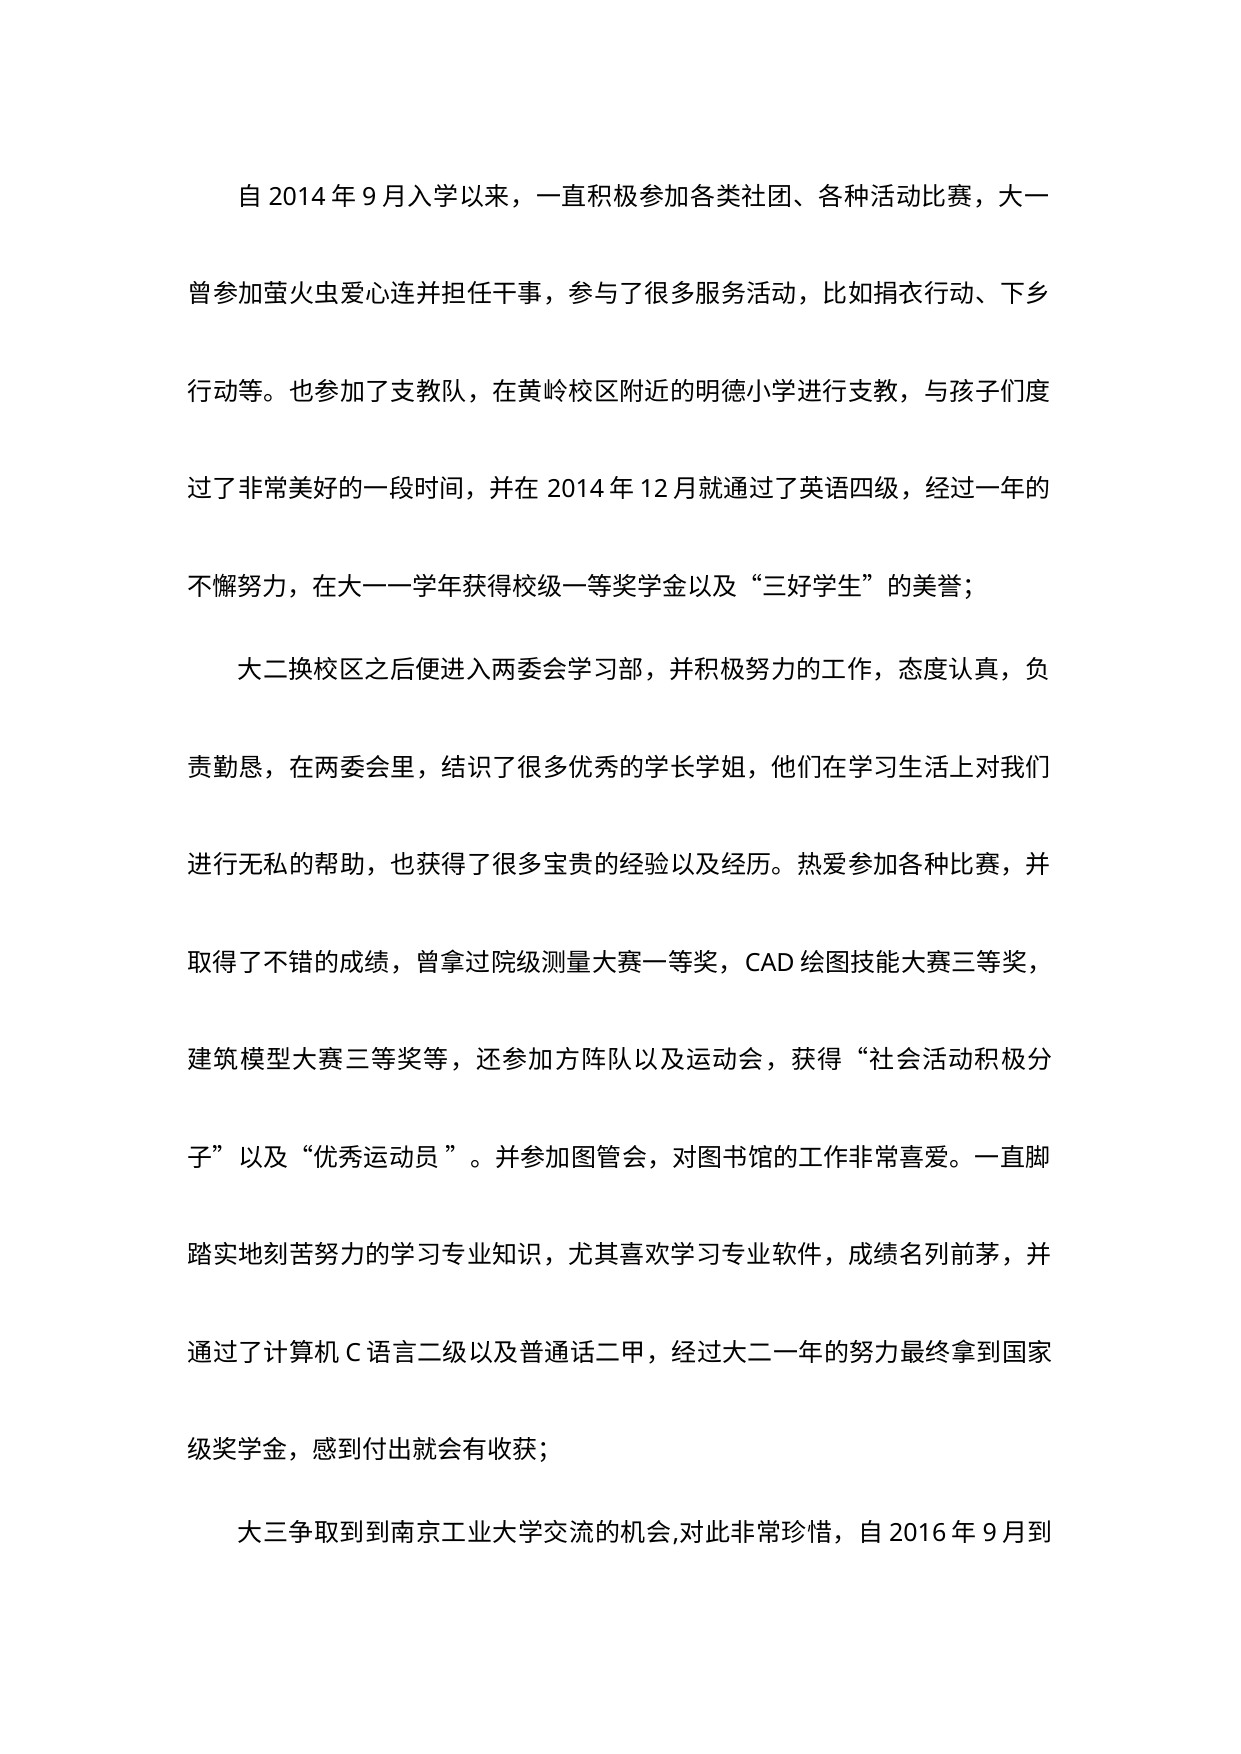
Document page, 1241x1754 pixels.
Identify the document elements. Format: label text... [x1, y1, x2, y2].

text 大二换校区之后便进入两委会学习部，并积极努力的工作，态度认真，负责勤恳，在两委会里，结识了很多优秀的学长学姐，他们在学习生活上对我们进行无私的帮助，也获得了很多宝贵的经验以及经历。热爱参加各种比赛，并取得了不错的成绩，曾拿过院级测量大赛一等奖，CAD绘图技能大赛三等奖，建筑模型大赛三等奖等，还参加方阵队以及运动会，获得“社会活动积极分子”以及“优秀运动员 ”。并参加图管会，对图书馆的工作非常喜爱。一直脚踏实地刻苦努力的学习专业知识，尤其喜欢学习专业软件，成绩名列前茅，并通过了计算机C语言二级以及普通话二甲，经过大二一年的努力最终拿到国家级奖学金，感到付出就会有收获； [187, 635, 1053, 1480]
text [187, 1498, 1053, 1563]
text 自2014年9月入学以来，一直积极参加各类社团、各种活动比赛，大一曾参加萤火虫爱心连并担任干事，参与了很多服务活动，比如捐衣行动、下乡行动等。也参加了支教队，在黄岭校区附近的明德小学进行支教，与孩子们度过了非常美好的一段时间，并在2014年12月就通过了英语四级，经过一年的不懈努力，在大一一学年获得校级一等奖学金以及“三好学生”的美誉； [187, 162, 1053, 617]
